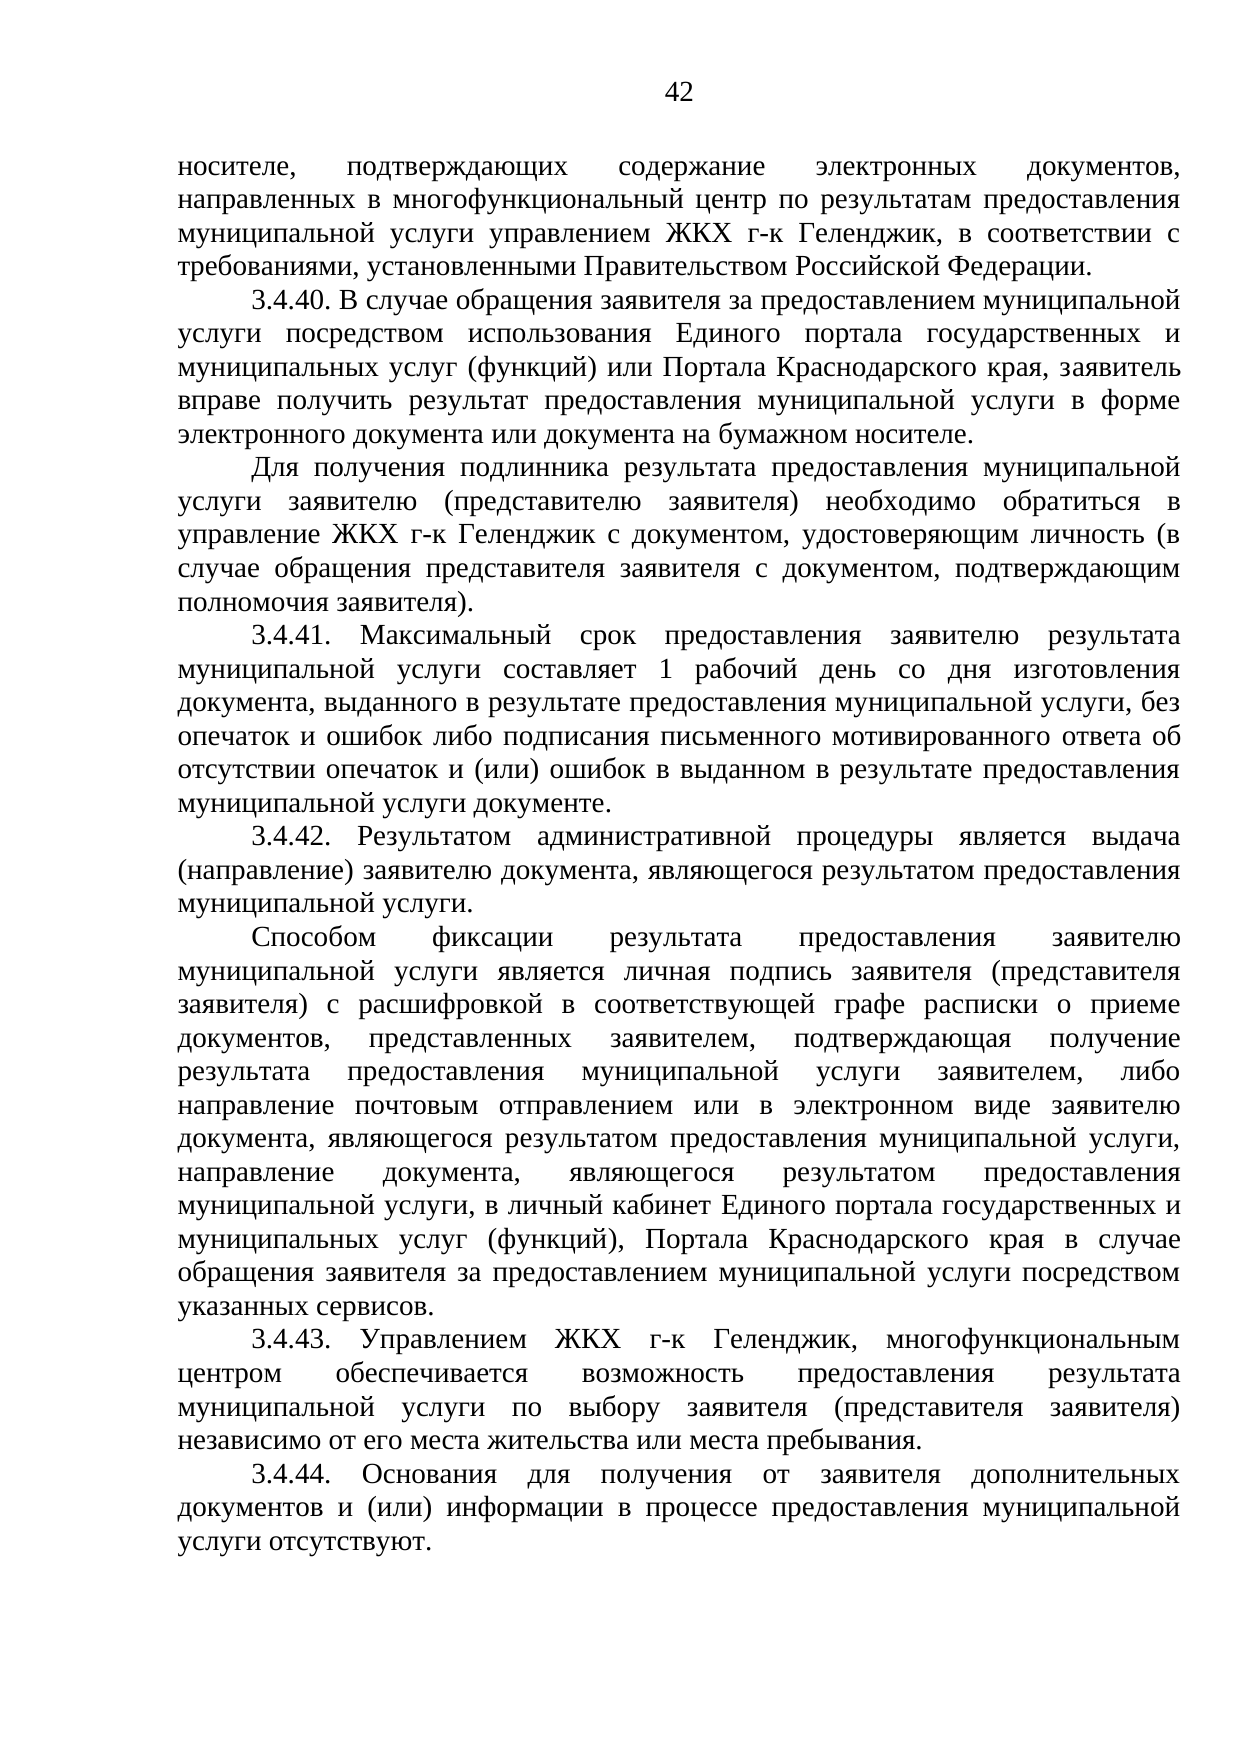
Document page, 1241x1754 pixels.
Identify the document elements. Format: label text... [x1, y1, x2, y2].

text 3.4.41. Максимальный срок предоставления заявителю результата муниципальной услуги составляет 1 рабочий день со дня изготовления документа, выданного в результате предоставления муниципальной услуги, без опечаток и ошибок либо подписания письменного мотивированного ответа об отсутствии опечаток и (или) ошибок в выданном в результате предоставления муниципальной услуги документе. [177, 617, 1181, 818]
text Способом фиксации результата предоставления заявителю муниципальной услуги является личная подпись заявителя (представителя заявителя) с расшифровкой в соответствующей графе расписки о приеме документов, представленных заявителем, подтверждающая получение результата предоставления муниципальной услуги заявителем, либо направление почтовым отправлением или в электронном виде заявителю документа, являющегося результатом предоставления муниципальной услуги, направление документа, являющегося результатом предоставления муниципальной услуги, в личный кабинет Единого портала государственных и муниципальных услуг (функций), Портала Краснодарского края в случае обращения заявителя за предоставлением муниципальной услуги посредством указанных сервисов. [177, 919, 1181, 1322]
text 3.4.43. Управлением ЖКХ г-к Геленджик, многофункциональным центром обеспечивается возможность предоставления результата муниципальной услуги по выбору заявителя (представителя заявителя) независимо от его места жительства или места пребывания. [177, 1322, 1181, 1456]
text 3.4.42. Результатом административной процедуры является выдача (направление) заявителю документа, являющегося результатом предоставления муниципальной услуги. [177, 818, 1181, 919]
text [177, 148, 1181, 282]
text Для получения подлинника результата предоставления муниципальной услуги заявителю (представителю заявителя) необходимо обратиться в управление ЖКХ г-к Геленджик с документом, удостоверяющим личность (в случае обращения представителя заявителя с документом, подтверждающим полномочия заявителя). [177, 449, 1181, 617]
text 3.4.40. В случае обращения заявителя за предоставлением муниципальной услуги посредством использования Единого портала государственных и муниципальных услуг (функций) или Портала Краснодарского края, заявитель вправе получить результат предоставления муниципальной услуги в форме электронного документа или документа на бумажном носителе. [177, 282, 1181, 449]
text 3.4.44. Основания для получения от заявителя дополнительных документов и (или) информации в процессе предоставления муниципальной услуги отсутствуют. [177, 1456, 1181, 1556]
